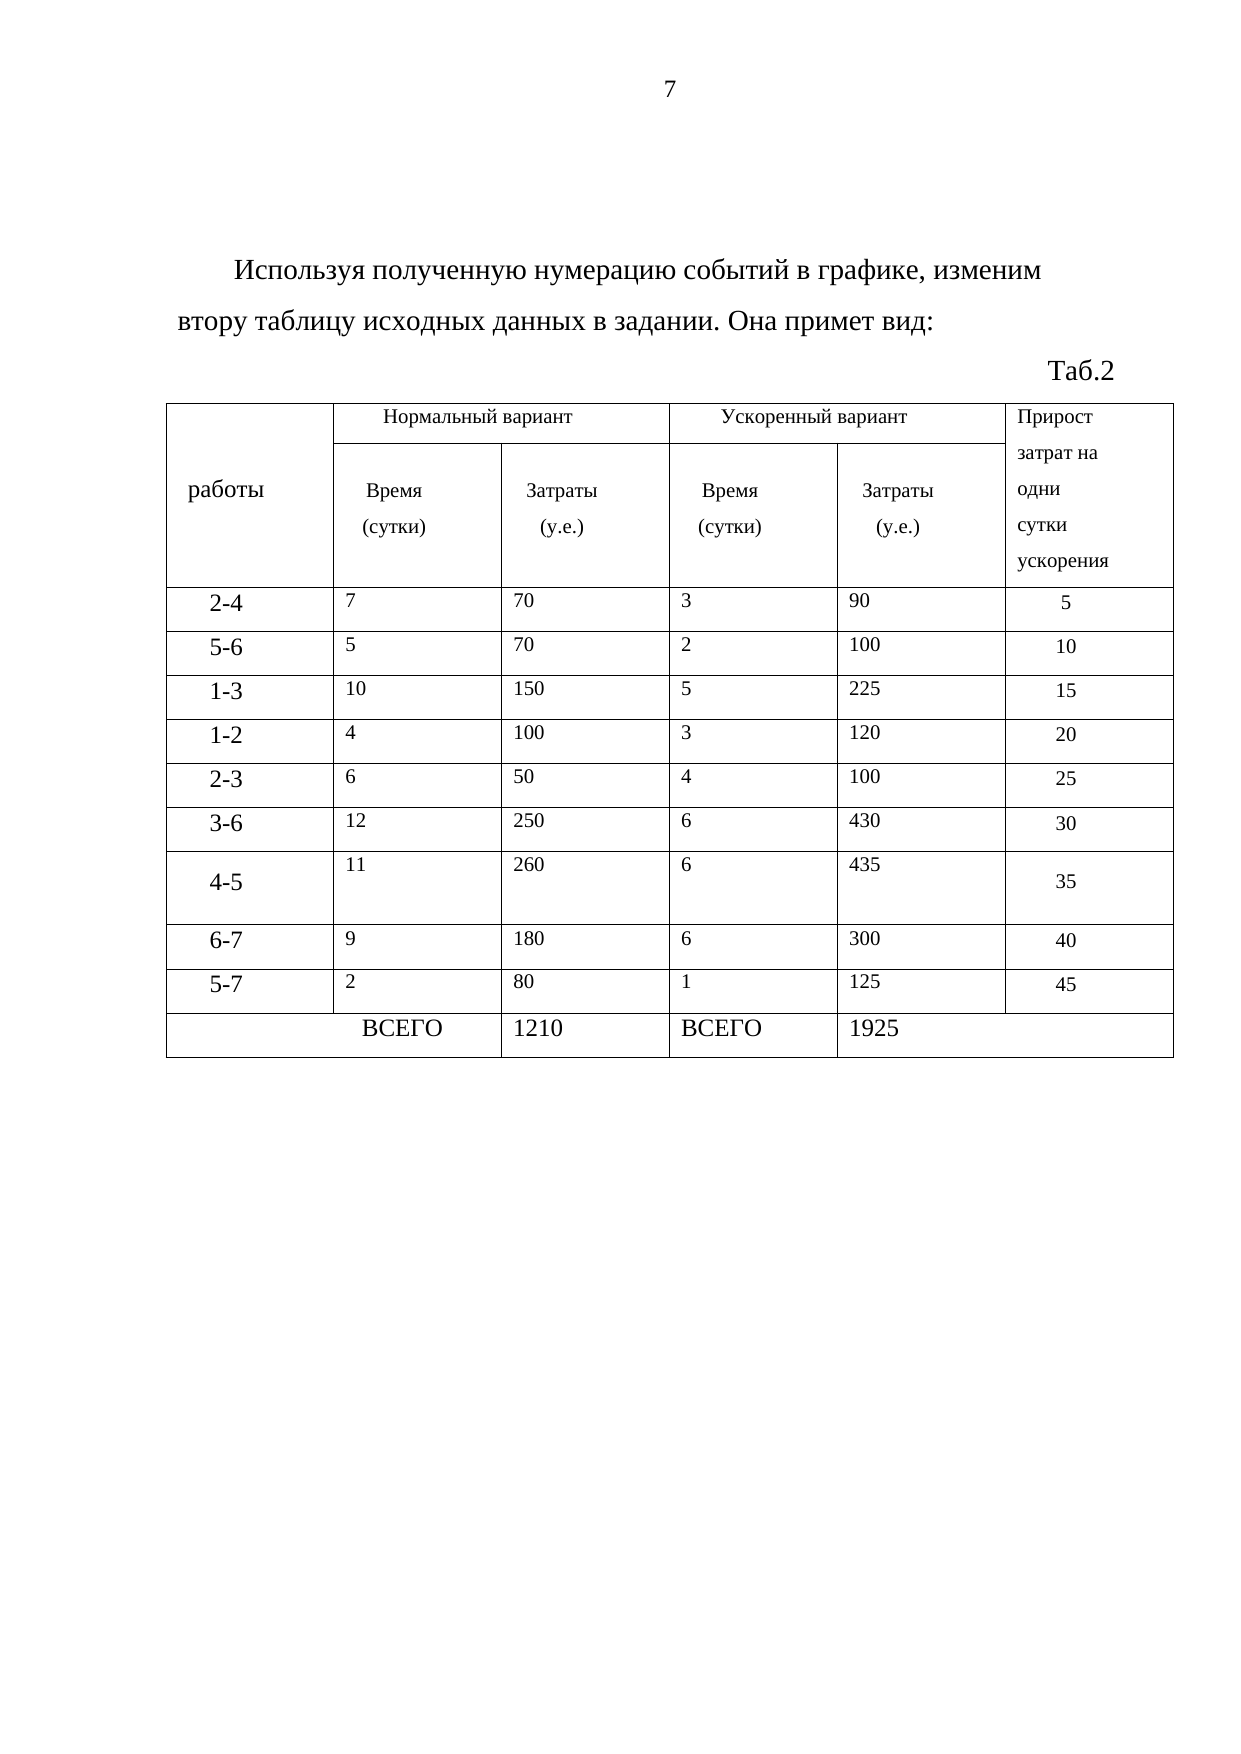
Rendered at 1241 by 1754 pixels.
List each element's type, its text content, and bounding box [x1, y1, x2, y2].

table_cell Затраты (у.е.) [838, 444, 1005, 587]
table_cell 90 [838, 588, 1005, 631]
table_cell 10 [334, 676, 501, 719]
table_cell 180 [502, 925, 669, 968]
table_cell 6 [670, 852, 837, 924]
table_header Нормальный вариант [334, 404, 669, 443]
table_cell 300 [838, 925, 1005, 968]
table_cell 1 [670, 970, 837, 1012]
table_cell 5 [334, 632, 501, 675]
table_cell 70 [502, 632, 669, 675]
table_cell Затраты (у.е.) [502, 444, 669, 587]
table_cell 5-6 [167, 632, 333, 675]
table_cell 9 [334, 925, 501, 968]
table_cell 12 [334, 808, 501, 851]
table_cell 5 [1006, 588, 1173, 631]
table_cell 3 [670, 588, 837, 631]
table_cell 6 [670, 808, 837, 851]
table_cell 100 [838, 632, 1005, 675]
table_cell 4-5 [167, 852, 333, 924]
table_cell 70 [502, 588, 669, 631]
table_cell 7 [334, 588, 501, 631]
text Используя полученную нумерацию событий в графике, изменим втору таблицу исходных данных в задании. Она примет вид: [177, 252, 1115, 336]
table_cell 250 [502, 808, 669, 851]
table_cell 225 [838, 676, 1005, 719]
table_cell 80 [502, 970, 669, 1012]
table_cell 1925 [838, 1014, 1173, 1057]
table_cell 2-4 [167, 588, 333, 631]
table_cell 3-6 [167, 808, 333, 851]
table_cell 3 [670, 720, 837, 763]
table_cell ВСЕГО [670, 1014, 837, 1057]
table_cell 15 [1006, 676, 1173, 719]
table_cell 2-3 [167, 764, 333, 807]
table_cell 4 [334, 720, 501, 763]
table_cell 6-7 [167, 925, 333, 968]
table_cell 120 [838, 720, 1005, 763]
table_cell 1-2 [167, 720, 333, 763]
table_cell 35 [1006, 852, 1173, 924]
table_cell 1210 [502, 1014, 669, 1057]
table_cell 6 [334, 764, 501, 807]
table_cell 5 [670, 676, 837, 719]
table_cell Время (сутки) [334, 444, 501, 587]
table_header Прирост затрат на одни сутки ускорения [1006, 404, 1173, 587]
table_cell 10 [1006, 632, 1173, 675]
table_cell 11 [334, 852, 501, 924]
text Таб.2 [177, 353, 1115, 386]
table_cell 4 [670, 764, 837, 807]
table_cell 2 [334, 970, 501, 1012]
table_cell 2 [670, 632, 837, 675]
table_cell 435 [838, 852, 1005, 924]
table_header работы [167, 404, 333, 587]
table_cell 125 [838, 970, 1005, 1012]
table_cell 30 [1006, 808, 1173, 851]
table_cell 100 [502, 720, 669, 763]
table_cell ВСЕГО [167, 1014, 501, 1057]
table_cell 25 [1006, 764, 1173, 807]
table_cell 20 [1006, 720, 1173, 763]
table_cell 6 [670, 925, 837, 968]
table_cell 50 [502, 764, 669, 807]
table_cell 5-7 [167, 970, 333, 1012]
table_cell 150 [502, 676, 669, 719]
table_cell 430 [838, 808, 1005, 851]
table_cell 260 [502, 852, 669, 924]
table_header Ускоренный вариант [670, 404, 1005, 443]
table_cell 40 [1006, 925, 1173, 968]
table_cell 1-3 [167, 676, 333, 719]
table_cell 100 [838, 764, 1005, 807]
table_cell Время (сутки) [670, 444, 837, 587]
table_cell 45 [1006, 970, 1173, 1012]
